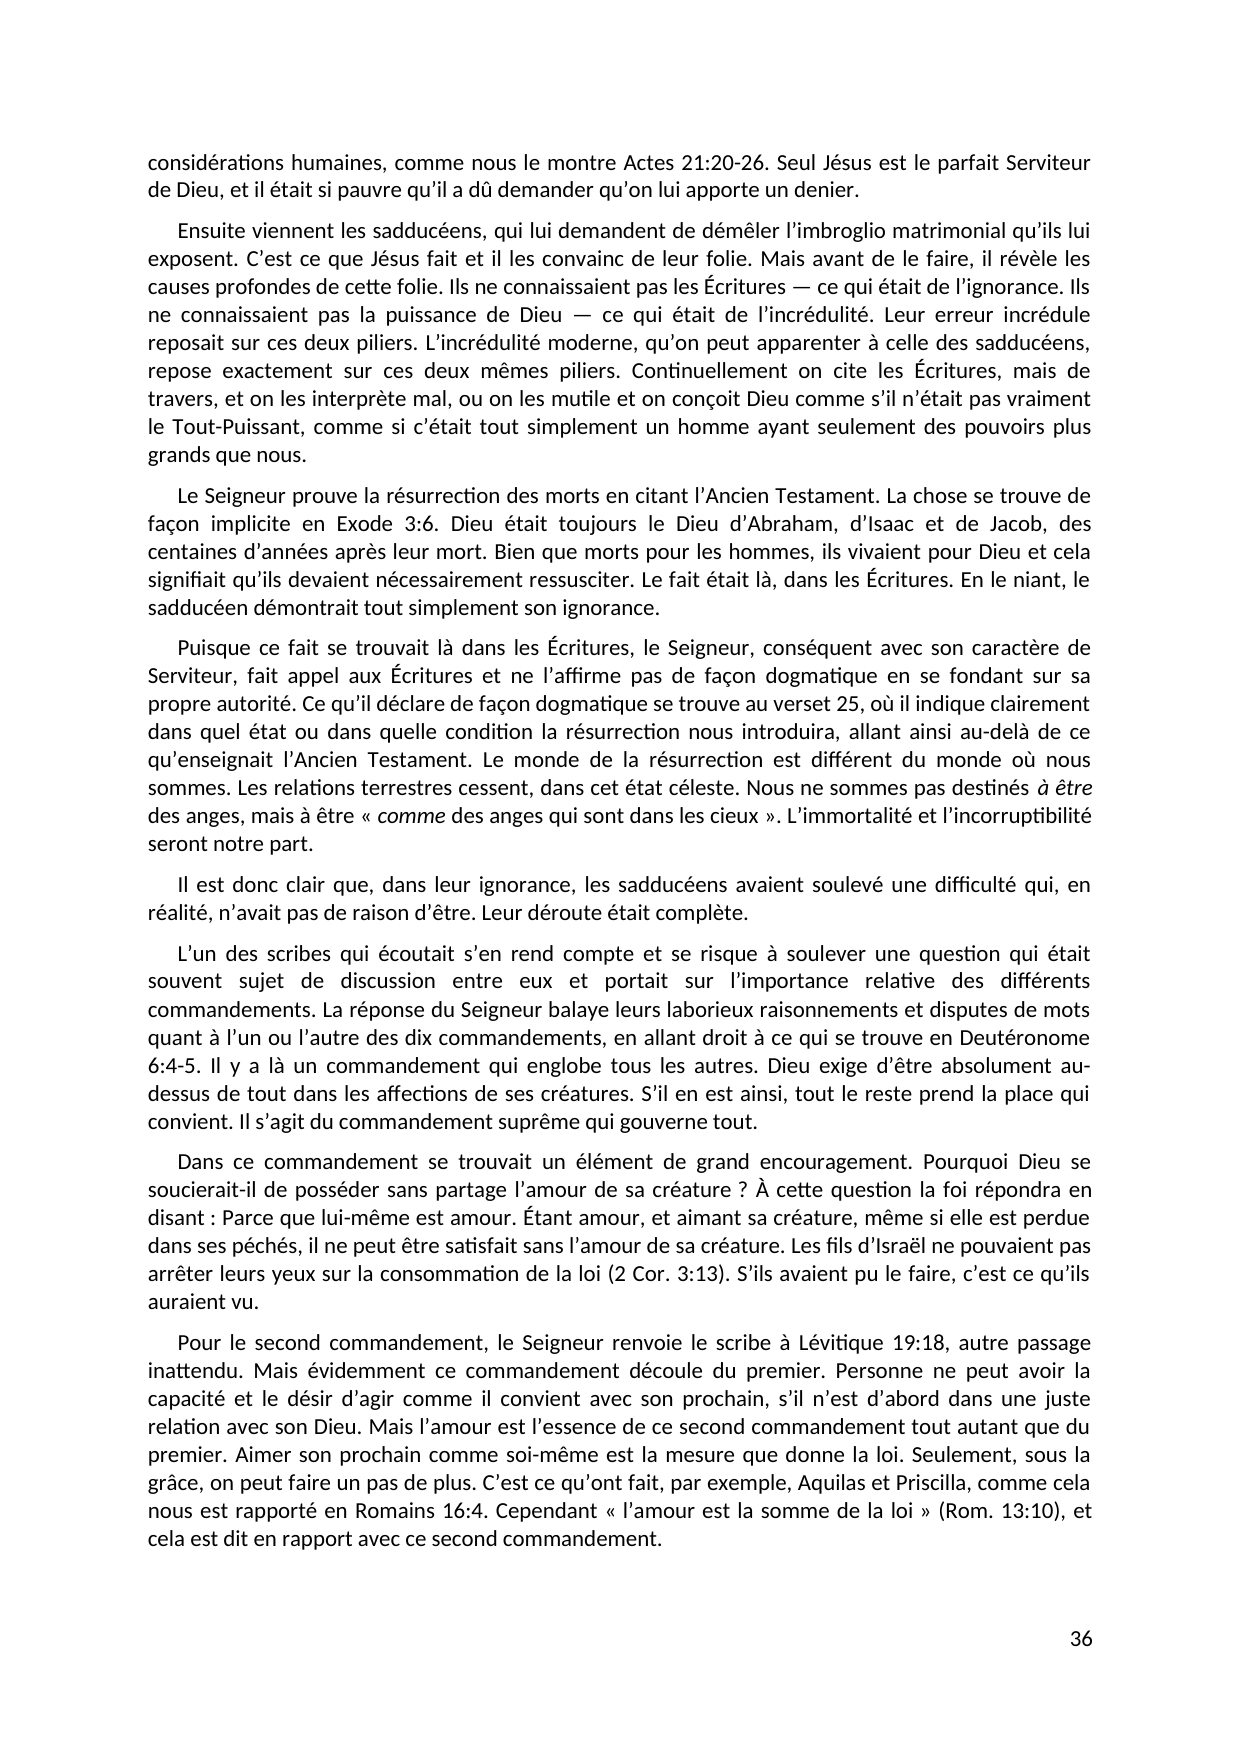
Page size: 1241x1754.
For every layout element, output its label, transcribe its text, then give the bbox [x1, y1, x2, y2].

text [148, 148, 1093, 204]
text Dans ce commandement se trouvait un élément de grand encouragement. Pourquoi Dieu se soucierait-il de posséder sans partage l’amour de sa créature ? À cette question la foi répondra en disant : Parce que lui-même est amour. Étant amour, et aimant sa créature, même si elle est perdue dans ses péchés, il ne peut être satisfait sans l’amour de sa créature. Les fils d’Israël ne pouvaient pas arrêter leurs yeux sur la consommation de la loi (2 Cor. 3:13). S’ils avaient pu le faire, c’est ce qu’ils auraient vu. [148, 1147, 1093, 1315]
text Il est donc clair que, dans leur ignorance, les sadducéens avaient soulevé une difficulté qui, en réalité, n’avait pas de raison d’être. Leur déroute était complète. [148, 870, 1093, 926]
text L’un des scribes qui écoutait s’en rend compte et se risque à soulever une question qui était souvent sujet de discussion entre eux et portait sur l’importance relative des différents commandements. La réponse du Seigneur balaye leurs laborieux raisonnements et disputes de mots quant à l’un ou l’autre des dix commandements, en allant droit à ce qui se trouve en Deutéronome 6:4-5. Il y a là un commandement qui englobe tous les autres. Dieu exige d’être absolument au-dessus de tout dans les affections de ses créatures. S’il en est ainsi, tout le reste prend la place qui convient. Il s’agit du commandement suprême qui gouverne tout. [148, 939, 1093, 1135]
text Puisque ce fait se trouvait là dans les Écritures, le Seigneur, conséquent avec son caractère de Serviteur, fait appel aux Écritures et ne l’affirme pas de façon dogmatique en se fondant sur sa propre autorité. Ce qu’il déclare de façon dogmatique se trouve au verset 25, où il indique clairement dans quel état ou dans quelle condition la résurrection nous introduira, allant ainsi au-delà de ce qu’enseignait l’Ancien Testament. Le monde de la résurrection est différent du monde où nous sommes. Les relations terrestres cessent, dans cet état céleste. Nous ne sommes pas destinés à être des anges, mais à être « comme des anges qui sont dans les cieux ». L’immortalité et l’incorruptibilité seront notre part. [148, 633, 1093, 858]
text Le Seigneur prouve la résurrection des morts en citant l’Ancien Testament. La chose se trouve de façon implicite en Exode 3:6. Dieu était toujours le Dieu d’Abraham, d’Isaac et de Jacob, des centaines d’années après leur mort. Bien que morts pour les hommes, ils vivaient pour Dieu et cela signifiait qu’ils devaient nécessairement ressusciter. Le fait était là, dans les Écritures. En le niant, le sadducéen démontrait tout simplement son ignorance. [148, 481, 1093, 621]
text Pour le second commandement, le Seigneur renvoie le scribe à Lévitique 19:18, autre passage inattendu. Mais évidemment ce commandement découle du premier. Personne ne peut avoir la capacité et le désir d’agir comme il convient avec son prochain, s’il n’est d’abord dans une juste relation avec son Dieu. Mais l’amour est l’essence de ce second commandement tout autant que du premier. Aimer son prochain comme soi-même est la mesure que donne la loi. Seulement, sous la grâce, on peut faire un pas de plus. C’est ce qu’ont fait, par exemple, Aquilas et Priscilla, comme cela nous est rapporté en Romains 16:4. Cependant « l’amour est la somme de la loi » (Rom. 13:10), et cela est dit en rapport avec ce second commandement. [148, 1328, 1093, 1552]
text Ensuite viennent les sadducéens, qui lui demandent de démêler l’imbroglio matrimonial qu’ils lui exposent. C’est ce que Jésus fait et il les convainc de leur folie. Mais avant de le faire, il révèle les causes profondes de cette folie. Ils ne connaissaient pas les Écritures — ce qui était de l’ignorance. Ils ne connaissaient pas la puissance de Dieu — ce qui était de l’incrédulité. Leur erreur incrédule reposait sur ces deux piliers. L’incrédulité moderne, qu’on peut apparenter à celle des sadducéens, repose exactement sur ces deux mêmes piliers. Continuellement on cite les Écritures, mais de travers, et on les interprète mal, ou on les mutile et on conçoit Dieu comme s’il n’était pas vraiment le Tout-Puissant, comme si c’était tout simplement un homme ayant seulement des pouvoirs plus grands que nous. [148, 216, 1093, 468]
